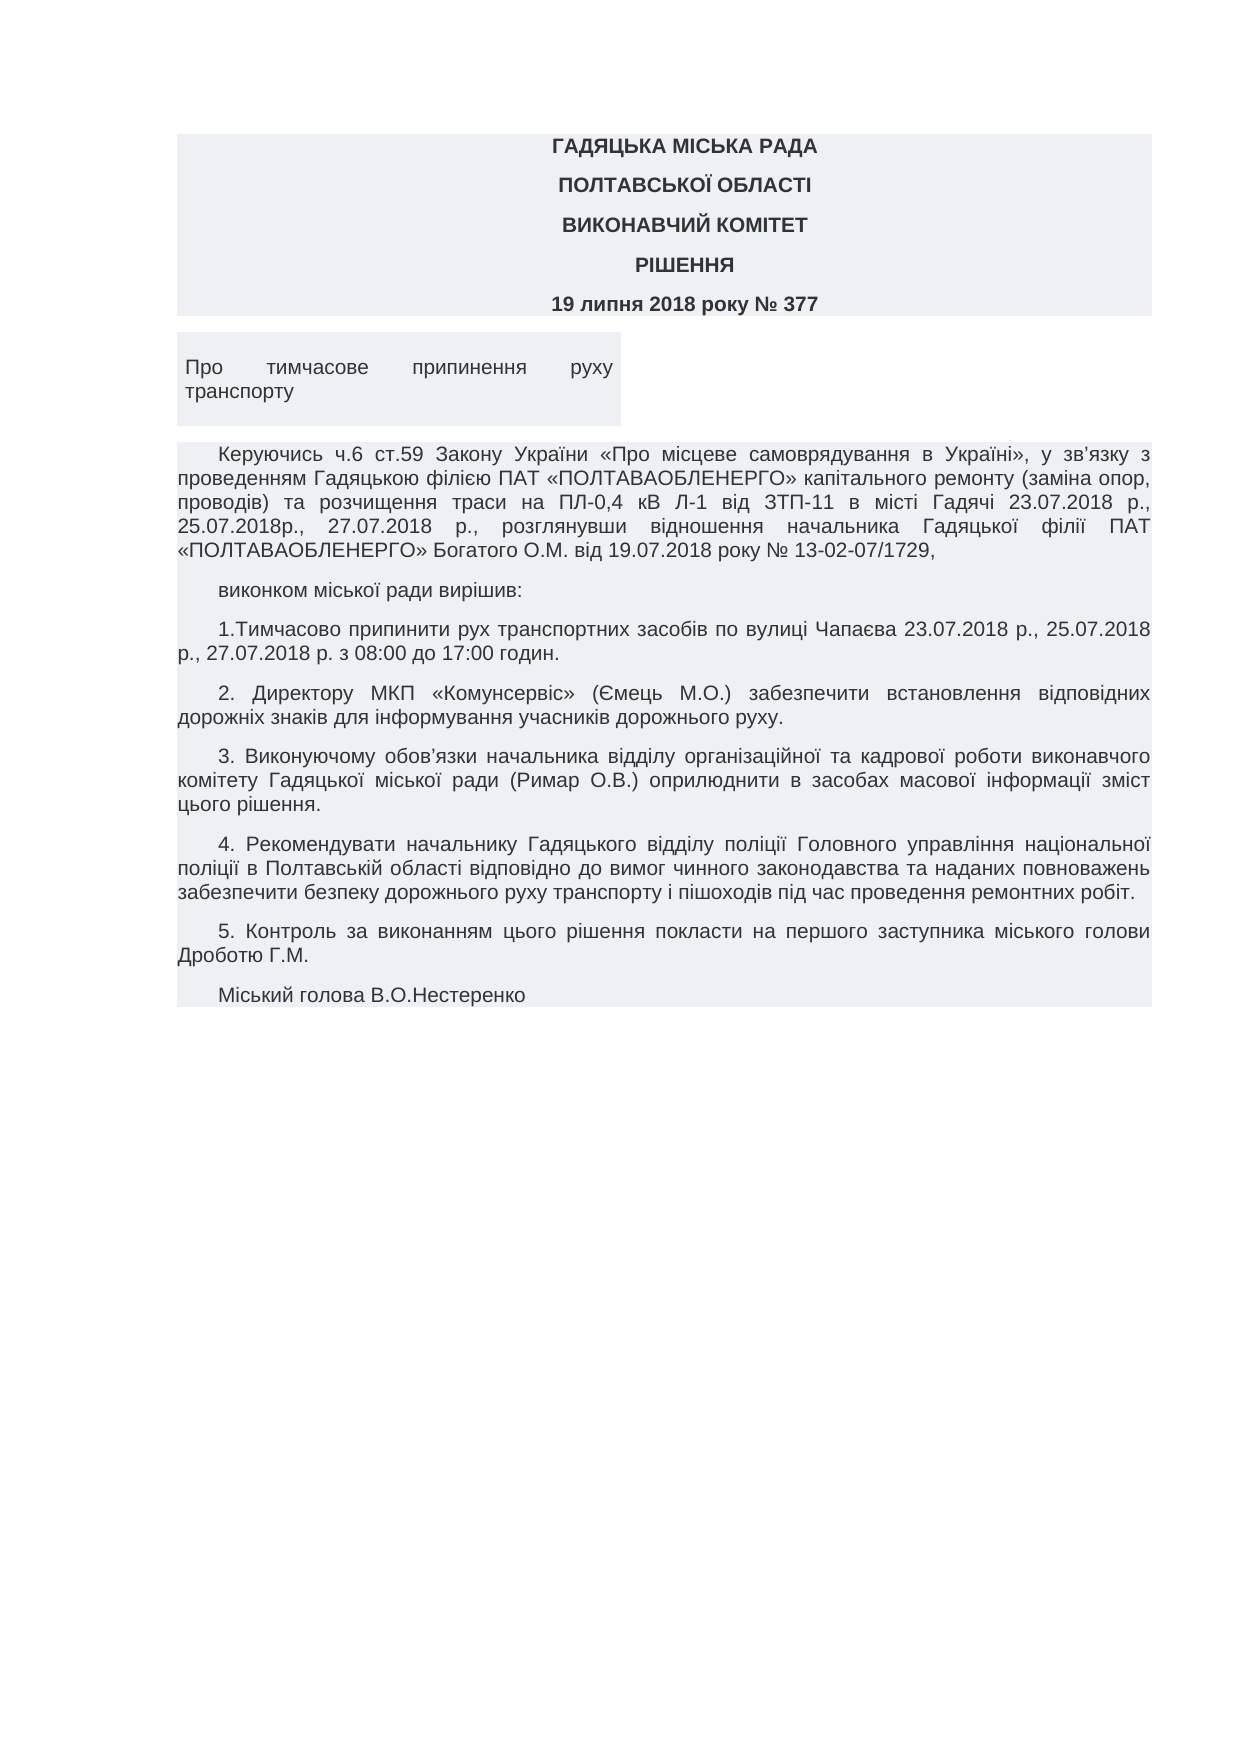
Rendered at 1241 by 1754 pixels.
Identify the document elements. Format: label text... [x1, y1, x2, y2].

text ПОЛТАВСЬКОЇ ОБЛАСТІ [177, 173, 1152, 197]
text 3. Виконуючому обов’язки начальника відділу організаційної та кадрової роботи виконавчого комітету Гадяцької міської ради (Римар О.В.) оприлюднити в засобах масової інформації зміст цього рішення. [177, 744, 1152, 816]
text Міський голова В.О.Нестеренко [177, 983, 1152, 1007]
text 1.Тимчасово припинити рух транспортних засобів по вулиці Чапаєва 23.07.2018 р., 25.07.2018 р., 27.07.2018 р. з 08:00 до 17:00 годин. [177, 617, 1152, 665]
text виконком міської ради вирішив: [177, 577, 1152, 601]
table_header Про тимчасове припинення руху транспорту [177, 332, 621, 426]
text 2. Директору МКП «Комунсервіс» (Ємець М.О.) забезпечити встановлення відповідних дорожніх знаків для інформування учасників дорожнього руху. [177, 681, 1152, 728]
text РІШЕННЯ [177, 252, 1152, 276]
text 19 липня 2018 року № 377 [177, 292, 1152, 316]
text ВИКОНАВЧИЙ КОМІТЕТ [177, 213, 1152, 237]
text 5. Контроль за виконанням цього рішення покласти на першого заступника міського голови Дроботю Г.М. [177, 919, 1152, 967]
text 4. Рекомендувати начальнику Гадяцького відділу поліції Головного управління національної поліції в Полтавській області відповідно до вимог чинного законодавства та наданих повноважень забезпечити безпеку дорожнього руху транспорту і пішоходів під час проведення ремонтних робіт. [177, 832, 1152, 903]
text ГАДЯЦЬКА МІСЬКА РАДА [177, 134, 1152, 158]
text Керуючись ч.6 ст.59 Закону України «Про місцеве самоврядування в Україні», у зв’язку з проведенням Гадяцькою філією ПАТ «ПОЛТАВАОБЛЕНЕРГО» капітального ремонту (заміна опор, проводів) та розчищення траси на ПЛ-0,4 кВ Л-1 від ЗТП-11 в місті Гадячі 23.07.2018 р., 25.07.2018р., 27.07.2018 р., розглянувши відношення начальника Гадяцької філії ПАТ «ПОЛТАВАОБЛЕНЕРГО» Богатого О.М. від 19.07.2018 року № 13-02-07/1729, [177, 442, 1152, 562]
